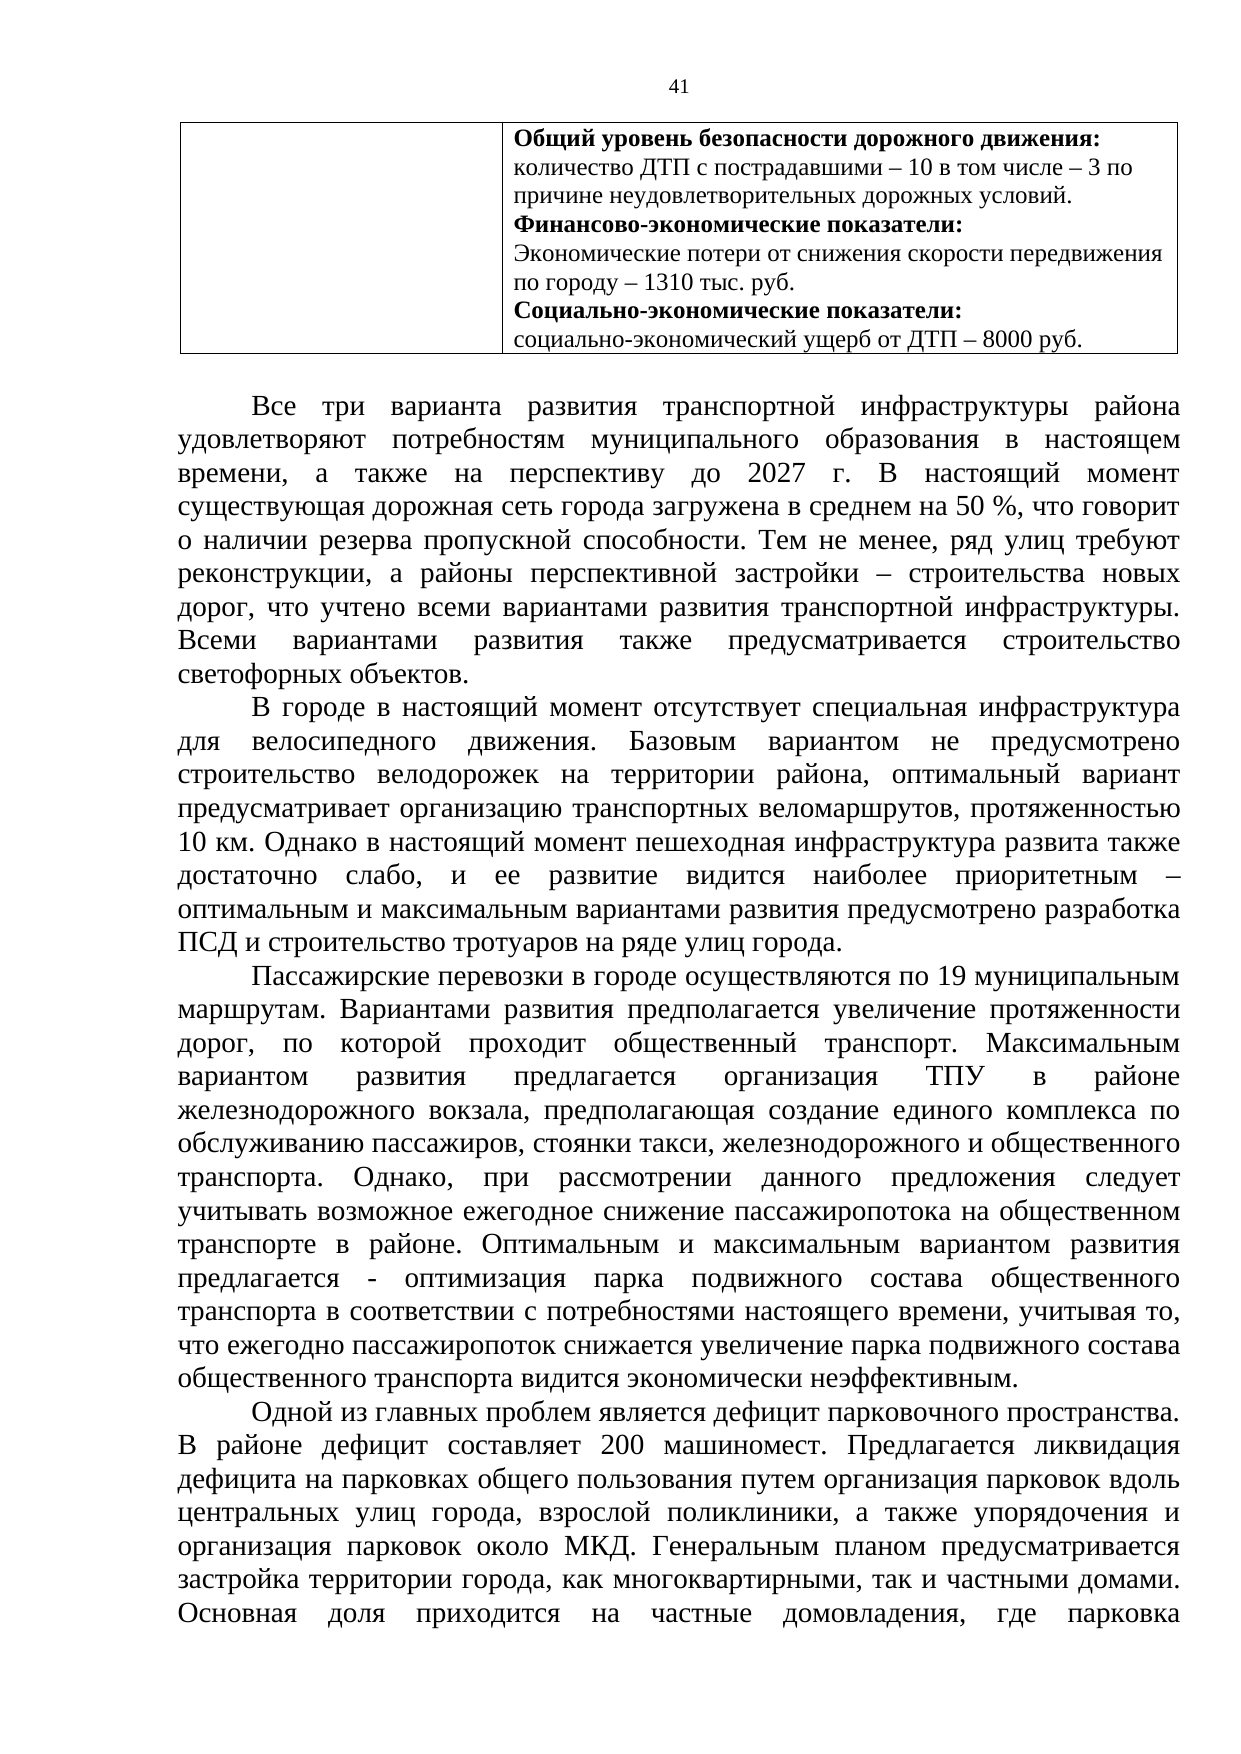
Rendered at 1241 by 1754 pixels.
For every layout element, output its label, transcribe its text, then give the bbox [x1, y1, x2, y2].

text Все три варианта развития транспортной инфраструктуры района удовлетворяют потребностям муниципального образования в настоящем времени, а также на перспективу до 2027 г. В настоящий момент существующая дорожная сеть города загружена в среднем на 50 %, что говорит о наличии резерва пропускной способности. Тем не менее, ряд улиц требуют реконструкции, а районы перспективной застройки – строительства новых дорог, что учтено всеми вариантами развития транспортной инфраструктуры. Всеми вариантами развития также предусматривается строительство светофорных объектов. [177, 388, 1181, 689]
text В городе в настоящий момент отсутствует специальная инфраструктура для велосипедного движения. Базовым вариантом не предусмотрено строительство велодорожек на территории района, оптимальный вариант предусматривает организацию транспортных веломаршрутов, протяженностью 10 км. Однако в настоящий момент пешеходная инфраструктура развита также достаточно слабо, и ее развитие видится наиболее приоритетным – оптимальным и максимальным вариантами развития предусмотрено разработка ПСД и строительство тротуаров на ряде улиц города. [177, 689, 1181, 958]
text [177, 1394, 1181, 1629]
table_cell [503, 123, 1177, 353]
text Пассажирские перевозки в городе осуществляются по 19 муниципальным маршрутам. Вариантами развития предполагается увеличение протяженности дорог, по которой проходит общественный транспорт. Максимальным вариантом развития предлагается организация ТПУ в районе железнодорожного вокзала, предполагающая создание единого комплекса по обслуживанию пассажиров, стоянки такси, железнодорожного и общественного транспорта. Однако, при рассмотрении данного предложения следует учитывать возможное ежегодное снижение пассажиропотока на общественном транспорте в районе. Оптимальным и максимальным вариантом развития предлагается - оптимизация парка подвижного состава общественного транспорта в соответствии с потребностями настоящего времени, учитывая то, что ежегодно пассажиропоток снижается увеличение парка подвижного состава общественного транспорта видится экономически неэффективным. [177, 958, 1181, 1394]
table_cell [181, 123, 502, 353]
